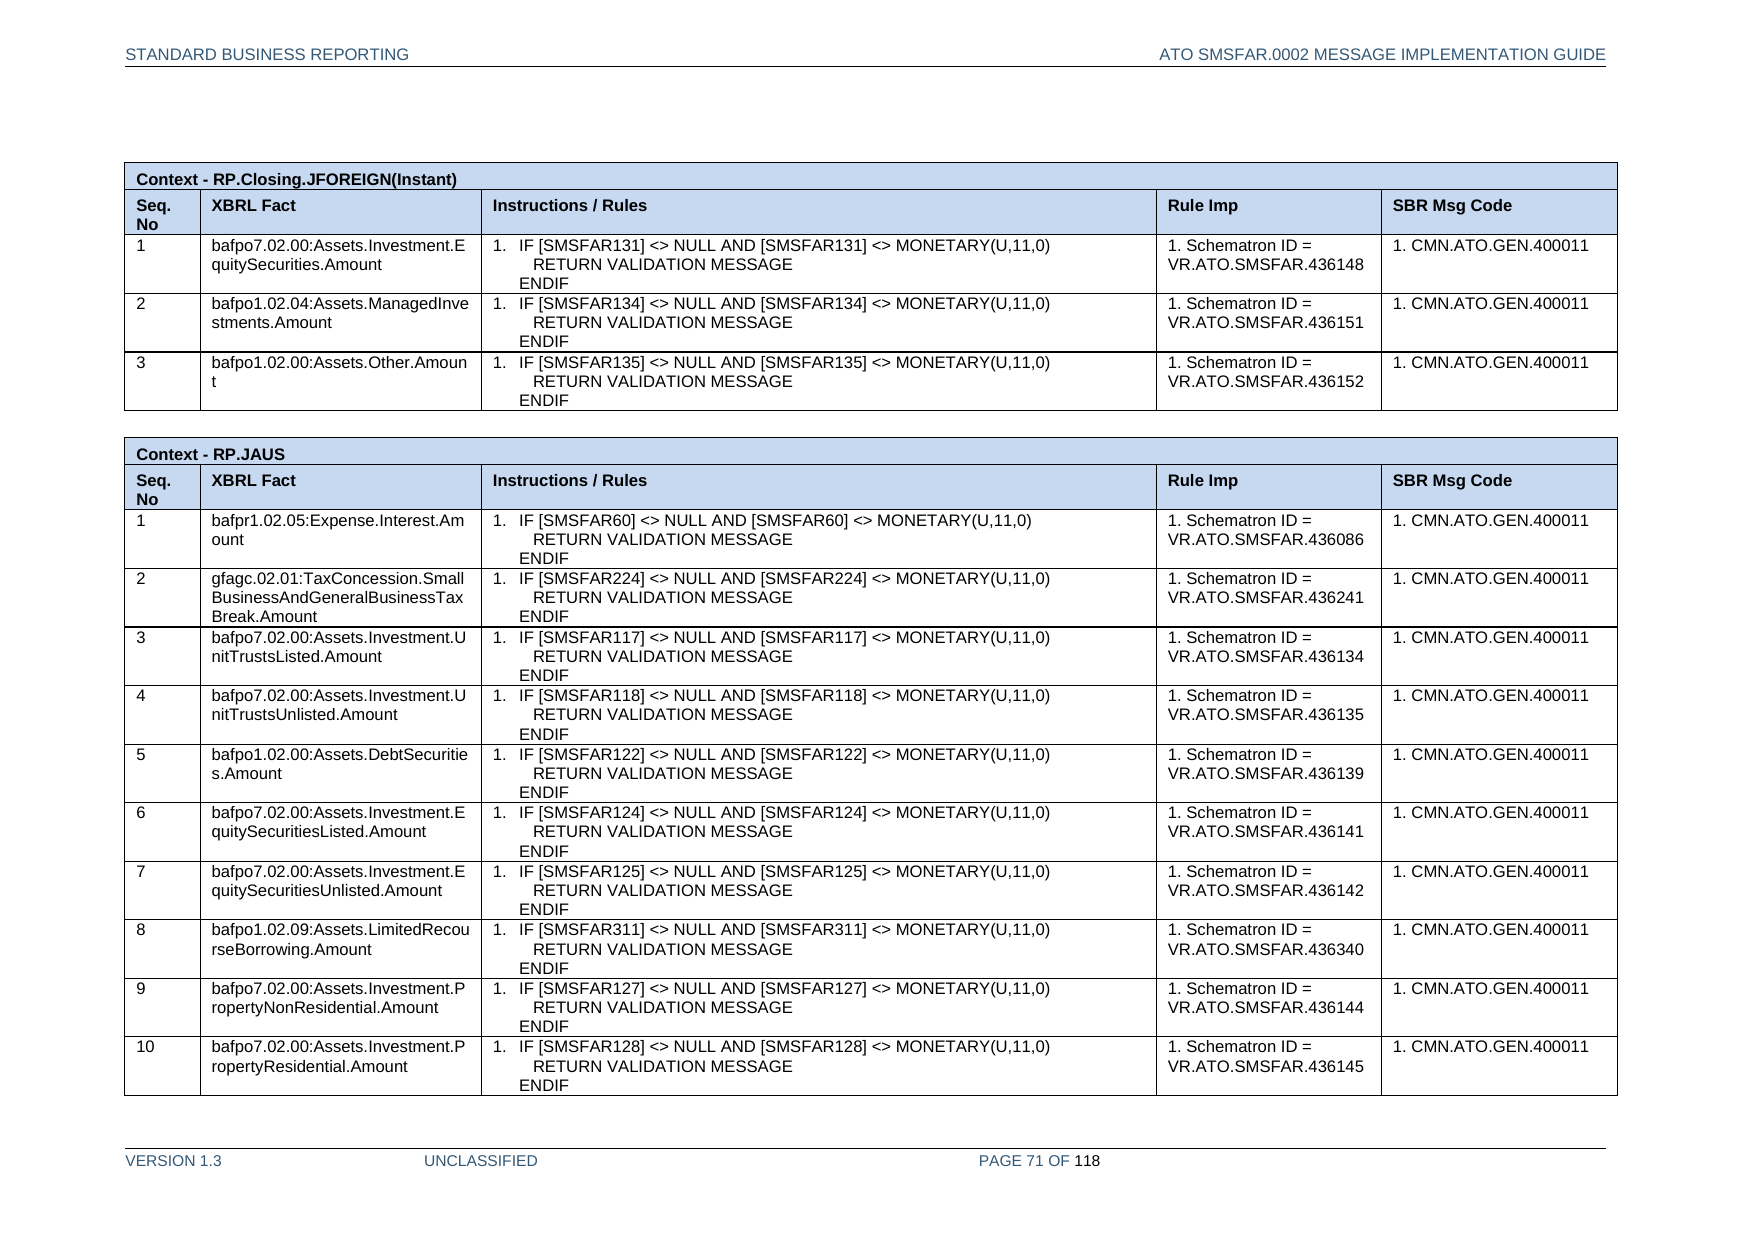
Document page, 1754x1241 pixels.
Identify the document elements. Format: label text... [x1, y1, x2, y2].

table_cell SBR Msg Code [1382, 190, 1617, 234]
table_cell XBRL Fact [201, 465, 481, 509]
table_cell 1. IF [SMSFAR224] <> NULL AND [SMSFAR224] <> MONETARY(U,11,0) RETURN VALIDATION MESSAGE ENDIF [482, 569, 1156, 626]
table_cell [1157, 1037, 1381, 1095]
table_cell 1. IF [SMSFAR117] <> NULL AND [SMSFAR117] <> MONETARY(U,11,0) RETURN VALIDATION MESSAGE ENDIF [482, 628, 1156, 685]
table_cell 1. CMN.ATO.GEN.400011 [1382, 235, 1617, 293]
table_cell Instructions / Rules [482, 465, 1156, 509]
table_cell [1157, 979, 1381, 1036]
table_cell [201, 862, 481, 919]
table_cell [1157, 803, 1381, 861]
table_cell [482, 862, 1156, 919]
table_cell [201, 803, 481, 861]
table_cell SBR Msg Code [1382, 465, 1617, 509]
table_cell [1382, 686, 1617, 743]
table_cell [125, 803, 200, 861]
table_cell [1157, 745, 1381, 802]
table_cell 1. IF [SMSFAR135] <> NULL AND [SMSFAR135] <> MONETARY(U,11,0) RETURN VALIDATION MESSAGE ENDIF [482, 353, 1156, 410]
table_cell gfagc.02.01:TaxConcession.SmallBusinessAndGeneralBusinessTaxBreak.Amount [201, 569, 481, 626]
table_cell bafpr1.02.05:Expense.Interest.Amount [201, 510, 481, 568]
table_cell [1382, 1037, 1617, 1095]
table_header Context - RP.JAUS [125, 438, 1617, 464]
table_cell 1. IF [SMSFAR134] <> NULL AND [SMSFAR134] <> MONETARY(U,11,0) RETURN VALIDATION MESSAGE ENDIF [482, 294, 1156, 351]
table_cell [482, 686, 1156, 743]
table_cell 1. = VR.ATO.SMSFAR.436152 [1157, 353, 1381, 410]
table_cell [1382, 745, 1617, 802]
table_cell bafpo1.02.04:Assets.ManagedInvestments.Amount [201, 294, 481, 351]
table_cell bafpo7.02.00:Assets.Investment.UnitTrustsListed.Amount [201, 628, 481, 685]
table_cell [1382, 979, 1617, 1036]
table_cell 1. CMN.ATO.GEN.400011 [1382, 294, 1617, 351]
table_cell 1. CMN.ATO.GEN.400011 [1382, 628, 1617, 685]
table_cell 1. CMN.ATO.GEN.400011 [1382, 510, 1617, 568]
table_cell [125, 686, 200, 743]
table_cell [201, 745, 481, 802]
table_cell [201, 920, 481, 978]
table_cell XBRL Fact [201, 190, 481, 234]
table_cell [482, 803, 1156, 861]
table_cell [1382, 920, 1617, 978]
table_cell 1 [125, 235, 200, 293]
table_cell Seq. No [125, 190, 200, 234]
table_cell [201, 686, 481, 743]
table_cell 3 [125, 628, 200, 685]
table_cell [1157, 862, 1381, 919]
table_cell 1 [125, 510, 200, 568]
table_cell Rule Imp [1157, 190, 1381, 234]
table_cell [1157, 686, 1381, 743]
table_cell bafpo7.02.00:Assets.Investment.EquitySecurities.Amount [201, 235, 481, 293]
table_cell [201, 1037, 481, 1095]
table_cell 1. = VR.ATO.SMSFAR.436086 [1157, 510, 1381, 568]
table_cell 1. = VR.ATO.SMSFAR.436134 [1157, 628, 1381, 685]
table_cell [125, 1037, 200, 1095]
table_cell 2 [125, 569, 200, 626]
table_cell 2 [125, 294, 200, 351]
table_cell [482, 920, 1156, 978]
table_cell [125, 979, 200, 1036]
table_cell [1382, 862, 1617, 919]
table_cell 1. CMN.ATO.GEN.400011 [1382, 569, 1617, 626]
table_cell 1. CMN.ATO.GEN.400011 [1382, 353, 1617, 410]
table_header Context - RP.Closing.JFOREIGN(Instant) [125, 163, 1617, 189]
table_cell Rule Imp [1157, 465, 1381, 509]
table_cell 1. = VR.ATO.SMSFAR.436148 [1157, 235, 1381, 293]
table_cell 1. IF [SMSFAR131] <> NULL AND [SMSFAR131] <> MONETARY(U,11,0) RETURN VALIDATION MESSAGE ENDIF [482, 235, 1156, 293]
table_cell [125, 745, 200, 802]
table_cell bafpo1.02.00:Assets.Other.Amount [201, 353, 481, 410]
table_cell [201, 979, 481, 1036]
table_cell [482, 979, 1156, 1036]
table_cell Seq. No [125, 465, 200, 509]
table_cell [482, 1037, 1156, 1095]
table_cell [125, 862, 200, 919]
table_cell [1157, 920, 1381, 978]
table_cell 1. IF [SMSFAR60] <> NULL AND [SMSFAR60] <> MONETARY(U,11,0) RETURN VALIDATION MESSAGE ENDIF [482, 510, 1156, 568]
table_cell 1. = VR.ATO.SMSFAR.436241 [1157, 569, 1381, 626]
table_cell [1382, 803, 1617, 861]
table_cell 1. = VR.ATO.SMSFAR.436151 [1157, 294, 1381, 351]
table_cell Instructions / Rules [482, 190, 1156, 234]
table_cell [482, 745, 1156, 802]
table_cell 3 [125, 353, 200, 410]
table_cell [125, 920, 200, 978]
